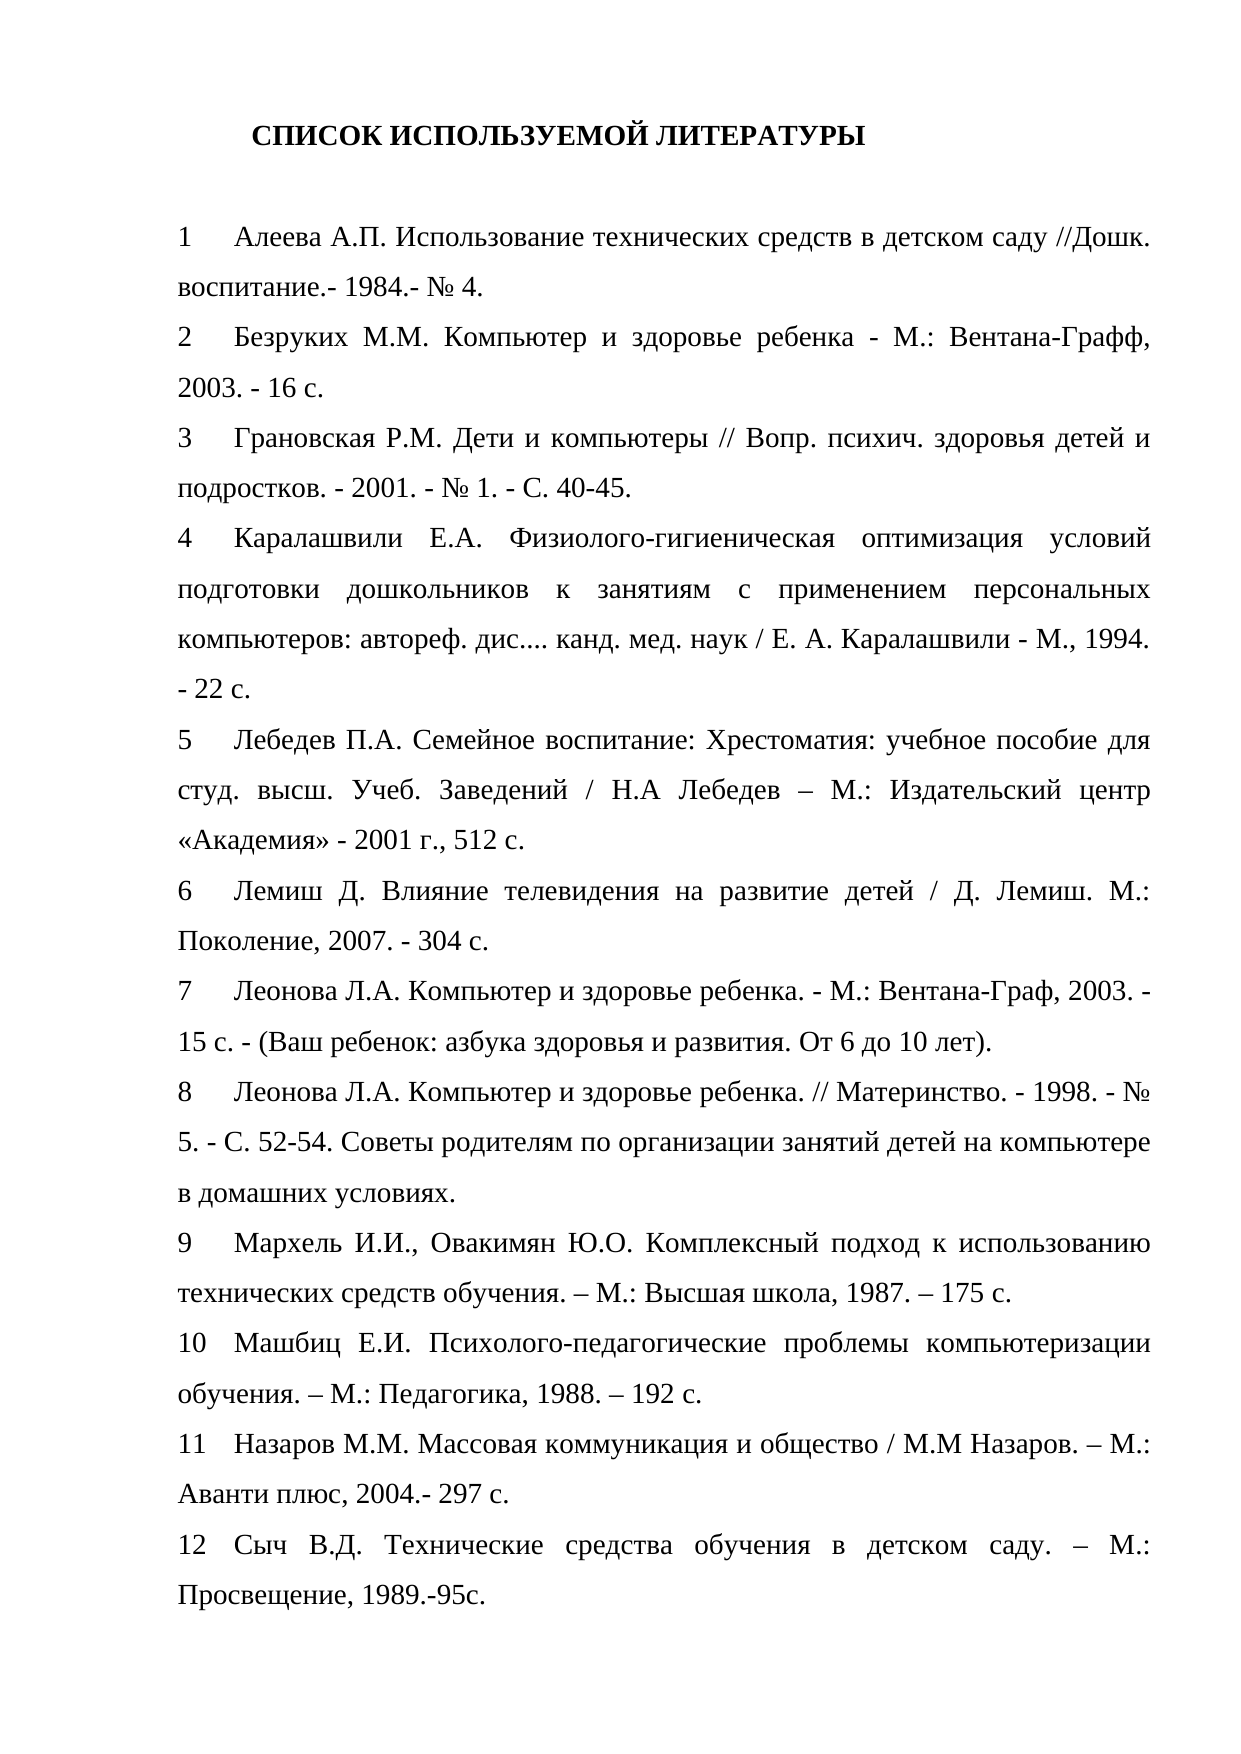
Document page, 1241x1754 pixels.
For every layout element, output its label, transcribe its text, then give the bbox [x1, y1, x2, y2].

list Лемиш Д. Влияние телевидения на развитие детей / Д. Лемиш. М.: Поколение, 2007. - 304 с. [177, 873, 1152, 957]
list Леонова Л.А. Компьютер и здоровье ребенка. - М.: Вентана-Граф, 2003. - 15 с. - (Ваш ребенок: азбука здоровья и развития. От 6 до 10 лет). [177, 973, 1152, 1057]
list Грановская Р.М. Дети и компьютеры // Вопр. психич. здоровья детей и подростков. - 2001. - № 1. - С. 40-45. [177, 420, 1152, 504]
list Машбиц Е.И. Психолого-педагогические проблемы компьютеризации обучения. – М.: Педагогика, 1988. – 192 с. [177, 1326, 1152, 1409]
list Сыч В.Д. Технические средства обучения в детском саду. – М.: Просвещение, 1989.-95с. [177, 1527, 1152, 1611]
list Мархель И.И., Овакимян Ю.О. Комплексный подход к использованию технических средств обучения. – М.: Высшая школа, 1987. – 175 с. [177, 1225, 1152, 1309]
list Леонова Л.А. Компьютер и здоровье ребенка. // Материнство. - 1998. - № 5. - С. 52-54. Советы родителям по организации занятий детей на компьютере в домашних условиях. [177, 1074, 1152, 1208]
list Назаров М.М. Массовая коммуникация и общество / М.М Назаров. – М.: Аванти плюс, 2004.- 297 с. [177, 1426, 1152, 1510]
list Безруких М.М. Компьютер и здоровье ребенка - М.: Вентана-Графф, 2003. - 16 с. [177, 319, 1152, 403]
list Лебедев П.А. Семейное воспитание: Хрестоматия: учебное пособие для студ. высш. Учеб. Заведений / Н.А Лебедев – М.: Издательский центр «Академия» - 2001 г., 512 с. [177, 722, 1152, 856]
list Каралашвили Е.А. Физиолого-гигиеническая оптимизация условий подготовки дошкольников к занятиям с применением персональных компьютеров: автореф. дис.... канд. мед. наук / Е. А. Каралашвили - М., 1994. - 22 с. [177, 521, 1152, 705]
list Алеева А.П. Использование технических средств в детском саду //Дошк. воспитание.- 1984.- № 4. [177, 219, 1152, 303]
text СПИСОК ИСПОЛЬЗУЕМОЙ ЛИТЕРАТУРЫ [177, 118, 1152, 152]
